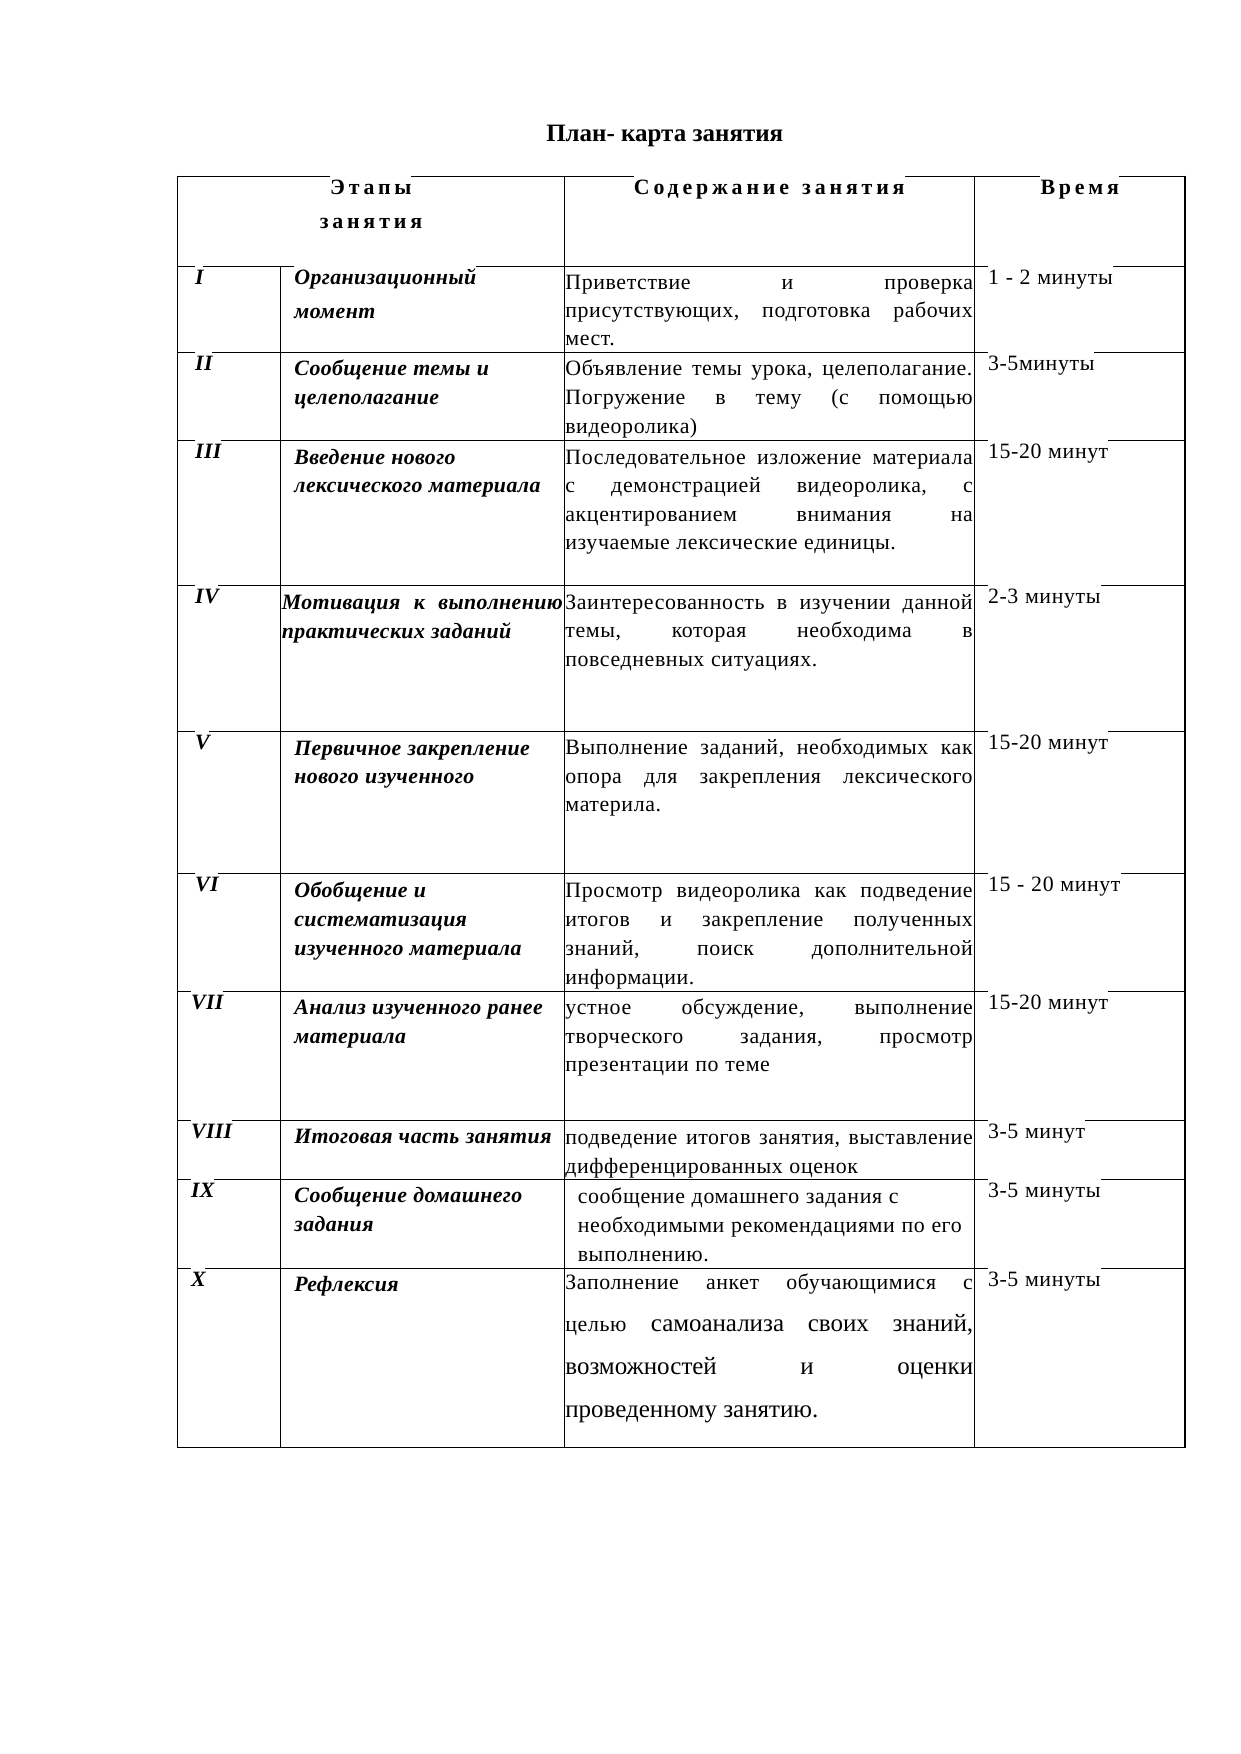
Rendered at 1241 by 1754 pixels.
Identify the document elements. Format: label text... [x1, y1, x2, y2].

table_cell VII [178, 992, 280, 1120]
table_cell VIII [178, 1121, 280, 1179]
table_cell подведение итогов занятия, выставление дифференцированных оценок [565, 1121, 974, 1179]
table_cell V [178, 732, 280, 873]
table_cell Приветствие и проверка присутствующих, подготовка рабочих мест. [565, 267, 974, 352]
table_cell Просмотр видеоролика как подведение итогов и закрепление полученных знаний, поиск дополнительной информации. [565, 874, 974, 991]
table_cell сообщение домашнего задания с необходимыми рекомендациями по его выполнению. [565, 1180, 974, 1268]
table_cell Итоговая часть занятия [281, 1121, 564, 1179]
table_cell Введение нового лексического материала [281, 441, 564, 585]
table_header Содержание занятия [565, 177, 974, 266]
table_cell Обобщение и систематизация изученного материала [281, 874, 564, 991]
table_cell устное обсуждение, выполнение творческого задания, просмотр презентации по теме [565, 992, 974, 1120]
table_cell II [178, 353, 280, 440]
table_cell 15-20 минут [975, 992, 1184, 1120]
table_cell 3-5 минуты [975, 1180, 1184, 1268]
table_cell 15-20 минут [975, 732, 1184, 873]
table_cell Первичное закрепление нового изученного [281, 732, 564, 873]
table_cell 15 - 20 минут [975, 874, 1184, 991]
table_cell 15-20 минут [975, 441, 1184, 585]
table_cell 3-5 минут [975, 1121, 1184, 1179]
table_cell Объявление темы урока, целеполагание. Погружение в тему (с помощью видеоролика) [565, 353, 974, 440]
table_cell Рефлексия [281, 1269, 564, 1447]
table_cell Мотивация к выполнению практических заданий [281, 586, 564, 731]
table_cell Организационный момент [281, 267, 564, 352]
table_cell 1 - 2 минуты [975, 267, 1184, 352]
table_cell IV [178, 586, 280, 731]
table_cell IX [178, 1180, 280, 1268]
table_cell Заполнение анкет обучающимися с целью самоанализа своих знаний, возможностей и оценки проведенному занятию. [565, 1269, 974, 1447]
table_cell Последовательное изложение материала с демонстрацией видеоролика, с акцентированием внимания на изучаемые лексические единицы. [565, 441, 974, 585]
table_cell VI [178, 874, 280, 991]
table_cell X [178, 1269, 280, 1447]
table_cell Выполнение заданий, необходимых как опора для закрепления лексического материла. [565, 732, 974, 873]
table_cell 3-5 минуты [975, 1269, 1184, 1447]
table_cell Сообщение темы и целеполагание [281, 353, 564, 440]
table_header Время [975, 177, 1184, 266]
table_cell Анализ изученного ранее материала [281, 992, 564, 1120]
table_cell 2-3 минуты [975, 586, 1184, 731]
table_cell Заинтересованность в изучении данной темы, которая необходима в повседневных ситуациях. [565, 586, 974, 731]
text План- карта занятия [177, 118, 1152, 147]
table_cell 3-5минуты [975, 353, 1184, 440]
table_cell Сообщение домашнего задания [281, 1180, 564, 1268]
table_cell III [178, 441, 280, 585]
table_cell I [178, 267, 280, 352]
table_header Этапы занятия [178, 177, 564, 266]
